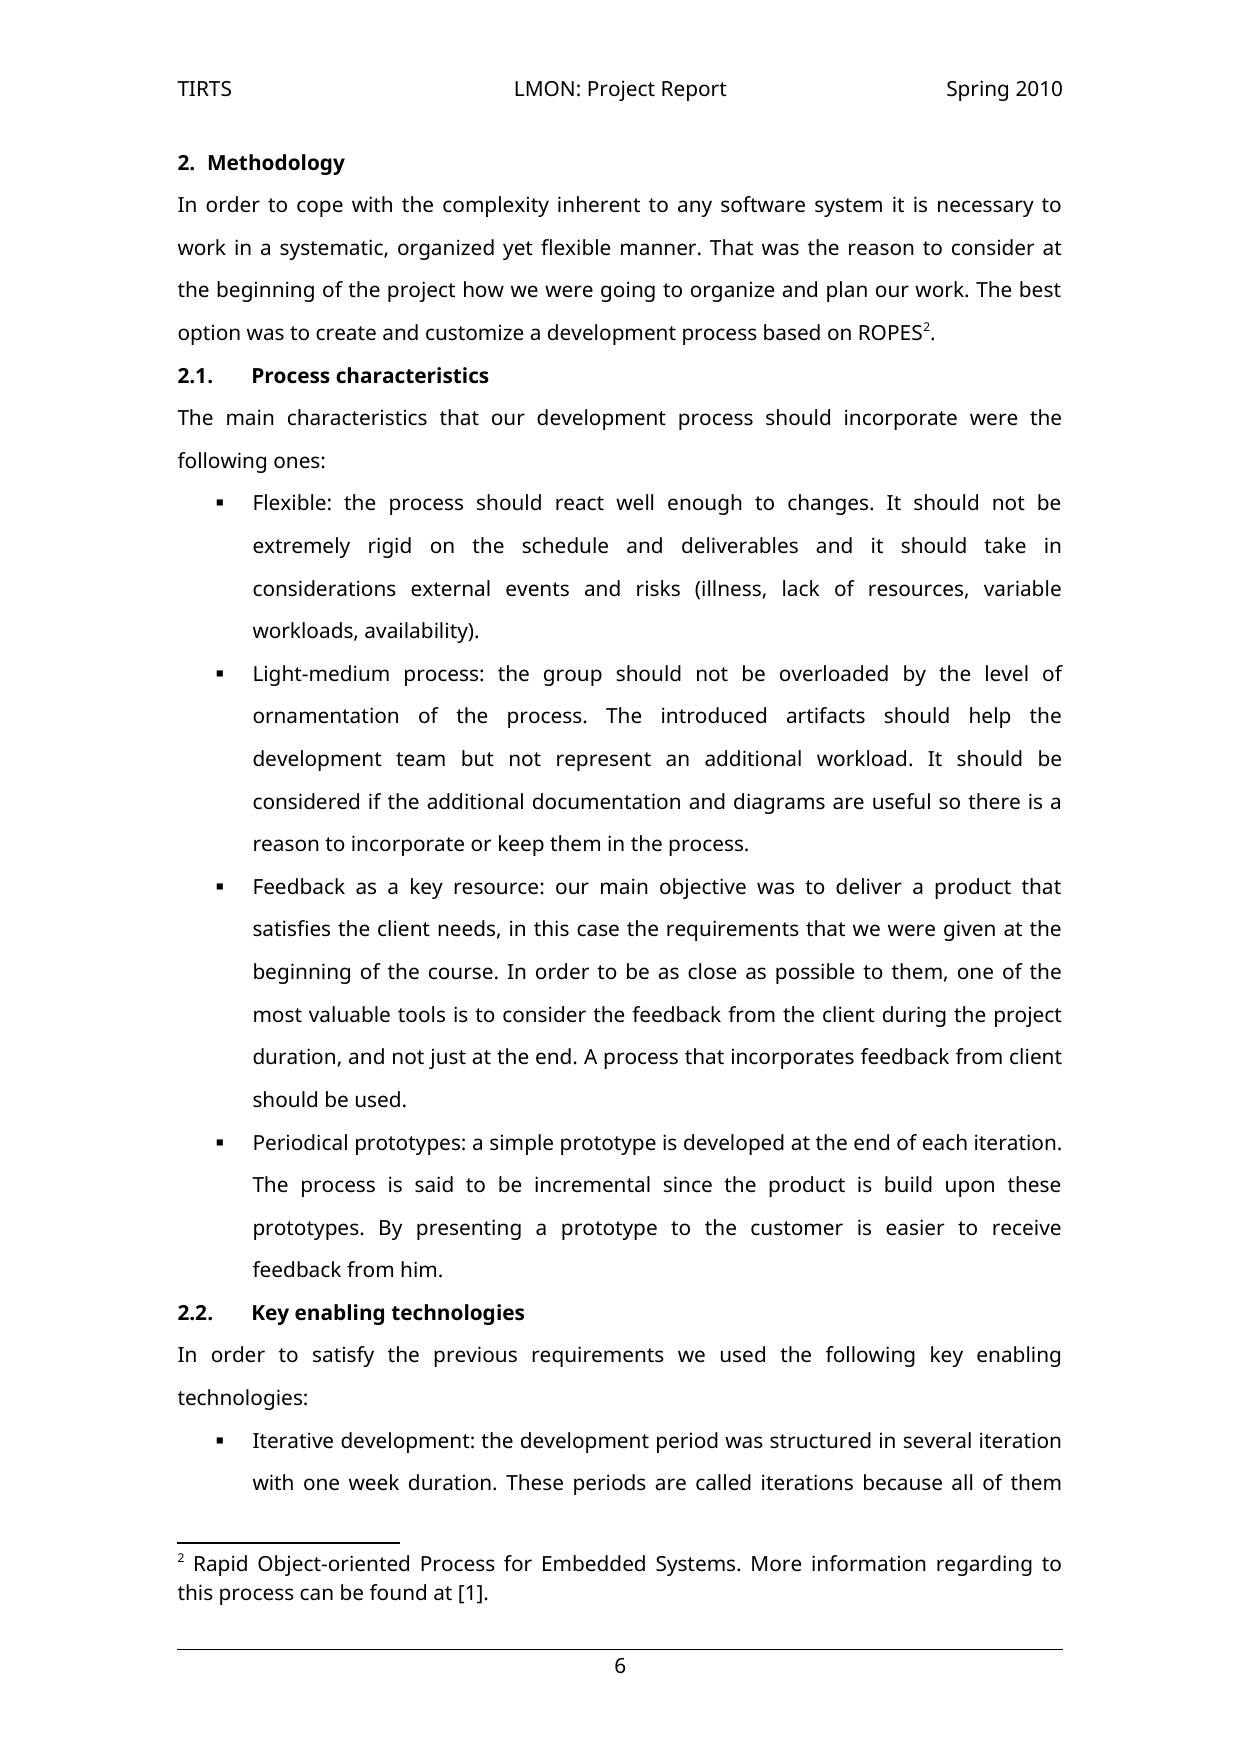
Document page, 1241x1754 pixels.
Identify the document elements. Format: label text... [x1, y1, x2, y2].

text The main characteristics that our development process should incorporate were the following ones: [177, 403, 1063, 474]
list Periodical prototypes: a simple prototype is developed at the end of each iteration. The process is said to be incremental since the product is build upon these prototypes. By presenting a prototype to the customer is easier to receive feedback from him. [215, 1128, 1063, 1284]
list Flexible: the process should react well enough to changes. It should not be extremely rigid on the schedule and deliverables and it should take in considerations external events and risks (illness, lack of resources, variable workloads, availability). [215, 488, 1063, 645]
subtitle Key enabling technologies [177, 1298, 1063, 1326]
text In order to satisfy the previous requirements we used the following key enabling technologies: [177, 1341, 1063, 1412]
list Feedback as a key resource: our main objective was to deliver a product that satisfies the client needs, in this case the requirements that we were given at the beginning of the course. In order to be as close as possible to them, one of the most valuable tools is to consider the feedback from the client during the project duration, and not just at the end. A process that incorporates feedback from client should be used. [215, 872, 1063, 1113]
text In order to cope with the complexity inherent to any software system it is necessary to work in a systematic, organized yet flexible manner. That was the reason to consider at the beginning of the project how we were going to organize and plan our work. The best option was to create and customize a development process based on ROPES. [177, 190, 1063, 347]
list Light-medium process: the group should not be overloaded by the level of ornamentation of the process. The introduced artifacts should help the development team but not represent an additional workload. It should be considered if the additional documentation and diagrams are useful so there is a reason to incorporate or keep them in the process. [215, 659, 1063, 858]
subtitle Process characteristics [177, 361, 1063, 389]
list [215, 1426, 1063, 1497]
subtitle Methodology [177, 148, 1063, 176]
